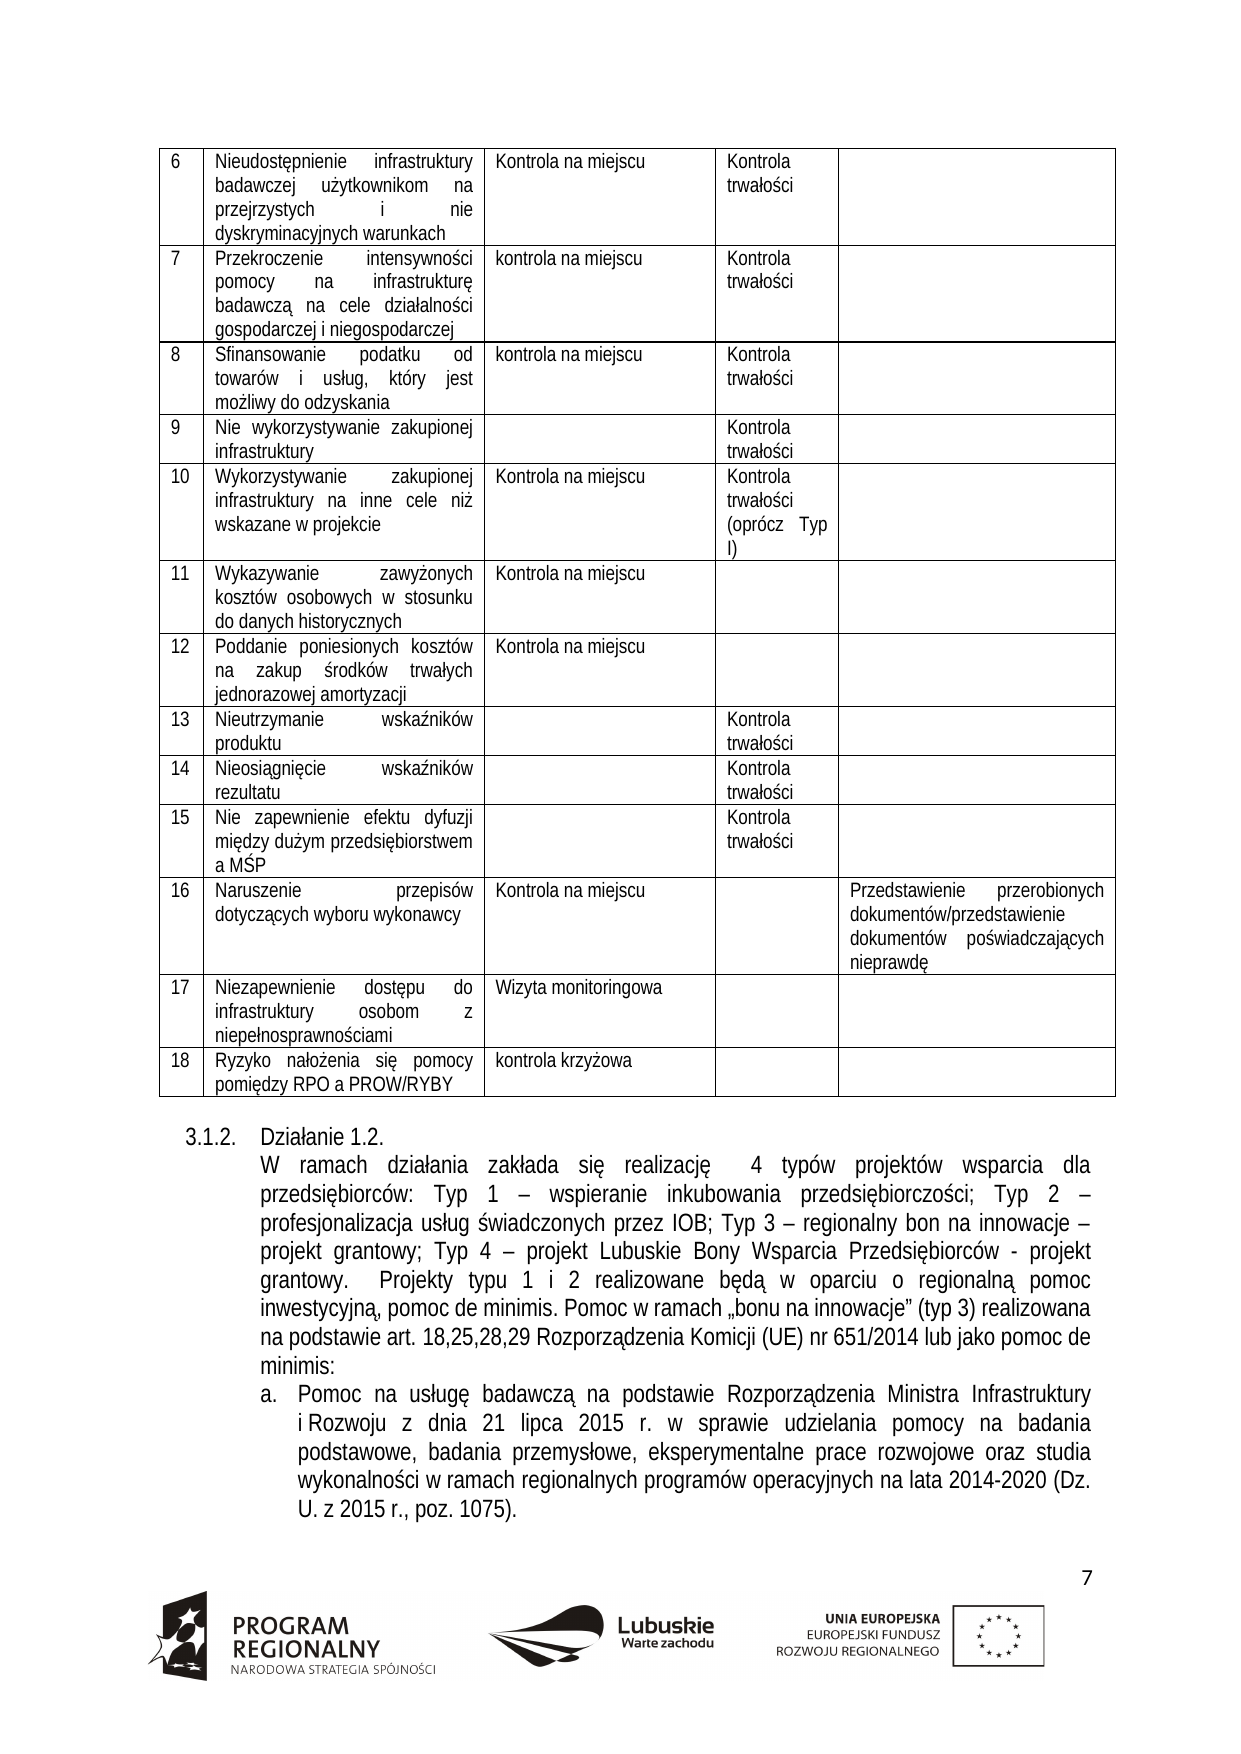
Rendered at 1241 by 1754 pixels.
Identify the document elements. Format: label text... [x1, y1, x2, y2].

table_cell Nie wykorzystywanie zakupionej infrastruktury [204, 415, 484, 463]
table_cell Wykazywanie zawyżonych kosztów osobowych w stosunku do danych historycznych [204, 561, 484, 633]
table_cell 14 [160, 756, 203, 804]
table_cell Kontrola trwałości [716, 707, 838, 755]
table_cell Przedstawienie przerobionych dokumentów/przedstawienie dokumentów poświadczających nieprawdę [839, 878, 1115, 974]
table_cell Kontrola na miejscu [485, 149, 715, 244]
table_cell 18 [160, 1048, 203, 1096]
table_cell [839, 634, 1115, 706]
table_cell [839, 756, 1115, 804]
table_cell 9 [160, 415, 203, 463]
table_cell Kontrola trwałości (oprócz Typ I) [716, 464, 838, 560]
table_cell Kontrola trwałości [716, 343, 838, 414]
table_cell 6 [160, 149, 203, 244]
table_cell 16 [160, 878, 203, 974]
table_cell 17 [160, 975, 203, 1047]
table_cell [485, 707, 715, 755]
table_cell Nie zapewnienie efektu dyfuzji między dużym przedsiębiorstwem a MŚP [204, 805, 484, 877]
table_cell kontrola krzyżowa [485, 1048, 715, 1096]
table_cell Kontrola na miejscu [485, 634, 715, 706]
table_cell [839, 415, 1115, 463]
table_cell [839, 343, 1115, 414]
table_cell 13 [160, 707, 203, 755]
table_cell 8 [160, 343, 203, 414]
table_cell Poddanie poniesionych kosztów na zakup środków trwałych jednorazowej amortyzacji [204, 634, 484, 706]
table_cell Kontrola na miejscu [485, 878, 715, 974]
table_cell [839, 975, 1115, 1047]
table_cell Kontrola trwałości [716, 149, 838, 244]
table_cell kontrola na miejscu [485, 343, 715, 414]
table_cell Wykorzystywanie zakupionej infrastruktury na inne cele niż wskazane w projekcie [204, 464, 484, 560]
table_cell Niezapewnienie dostępu do infrastruktury osobom z niepełnosprawnościami [204, 975, 484, 1047]
table_cell Wizyta monitoringowa [485, 975, 715, 1047]
table_cell 12 [160, 634, 203, 706]
table_cell Naruszenie przepisów dotyczących wyboru wykonawcy [204, 878, 484, 974]
table_cell Nieosiągnięcie wskaźników rezultatu [204, 756, 484, 804]
list Pomoc na usługę badawczą na podstawie Rozporządzenia Ministra Infrastruktury i Rozwoju z dnia 21 lipca 2015 r. w sprawie udzielania pomocy na badania podstawowe, badania przemysłowe, eksperymentalne prace rozwojowe oraz studia wykonalności w ramach regionalnych programów operacyjnych na lata 2014-2020 (Dz. U. z 2015 r., poz. 1075). [260, 1379, 1093, 1523]
table_cell [839, 1048, 1115, 1096]
table_cell 11 [160, 561, 203, 633]
table_cell [839, 805, 1115, 877]
table_cell [716, 975, 838, 1047]
table_cell [839, 464, 1115, 560]
table_cell Kontrola na miejscu [485, 561, 715, 633]
list Działanie 1.2. [185, 1122, 1093, 1150]
table_cell 10 [160, 464, 203, 560]
table_cell [485, 415, 715, 463]
table_cell 15 [160, 805, 203, 877]
table_cell Przekroczenie intensywności pomocy na infrastrukturę badawczą na cele działalności gospodarczej i niegospodarczej [204, 246, 484, 341]
table_cell Kontrola trwałości [716, 246, 838, 341]
list W ramach działania zakłada się realizację 4 typów projektów wsparcia dla przedsiębiorców: Typ 1 – wspieranie inkubowania przedsiębiorczości; Typ 2 – profesjonalizacja usług świadczonych przez IOB; Typ 3 – regionalny bon na innowacje – projekt grantowy; Typ 4 – projekt Lubuskie Bony Wsparcia Przedsiębiorców - projekt grantowy. Projekty typu 1 i 2 realizowane będą w oparciu o regionalną pomoc inwestycyjną, pomoc de minimis. Pomoc w ramach „bonu na innowacje” (typ 3) realizowana na podstawie art. 18,25,28,29 Rozporządzenia Komicji (UE) nr 651/2014 lub jako pomoc de minimis: [260, 1150, 1093, 1379]
table_cell [716, 1048, 838, 1096]
table_cell Sfinansowanie podatku od towarów i usług, który jest możliwy do odzyskania [204, 343, 484, 414]
table_cell Nieudostępnienie infrastruktury badawczej użytkownikom na przejrzystych i nie dyskryminacyjnych warunkach [204, 149, 484, 244]
table_cell [839, 246, 1115, 341]
table_cell Kontrola trwałości [716, 756, 838, 804]
table_cell [485, 756, 715, 804]
table_cell [839, 707, 1115, 755]
table_cell [839, 149, 1115, 244]
table_cell Kontrola trwałości [716, 805, 838, 877]
table_cell [485, 805, 715, 877]
table_cell [716, 634, 838, 706]
table_cell [716, 561, 838, 633]
table_cell Kontrola trwałości [716, 415, 838, 463]
table_cell kontrola na miejscu [485, 246, 715, 341]
table_cell Kontrola na miejscu [485, 464, 715, 560]
picture [147, 1591, 1045, 1681]
table_cell 7 [160, 246, 203, 341]
table_cell [839, 561, 1115, 633]
table_cell Ryzyko nałożenia się pomocy pomiędzy RPO a PROW/RYBY [204, 1048, 484, 1096]
table_cell Nieutrzymanie wskaźników produktu [204, 707, 484, 755]
table_cell [716, 878, 838, 974]
